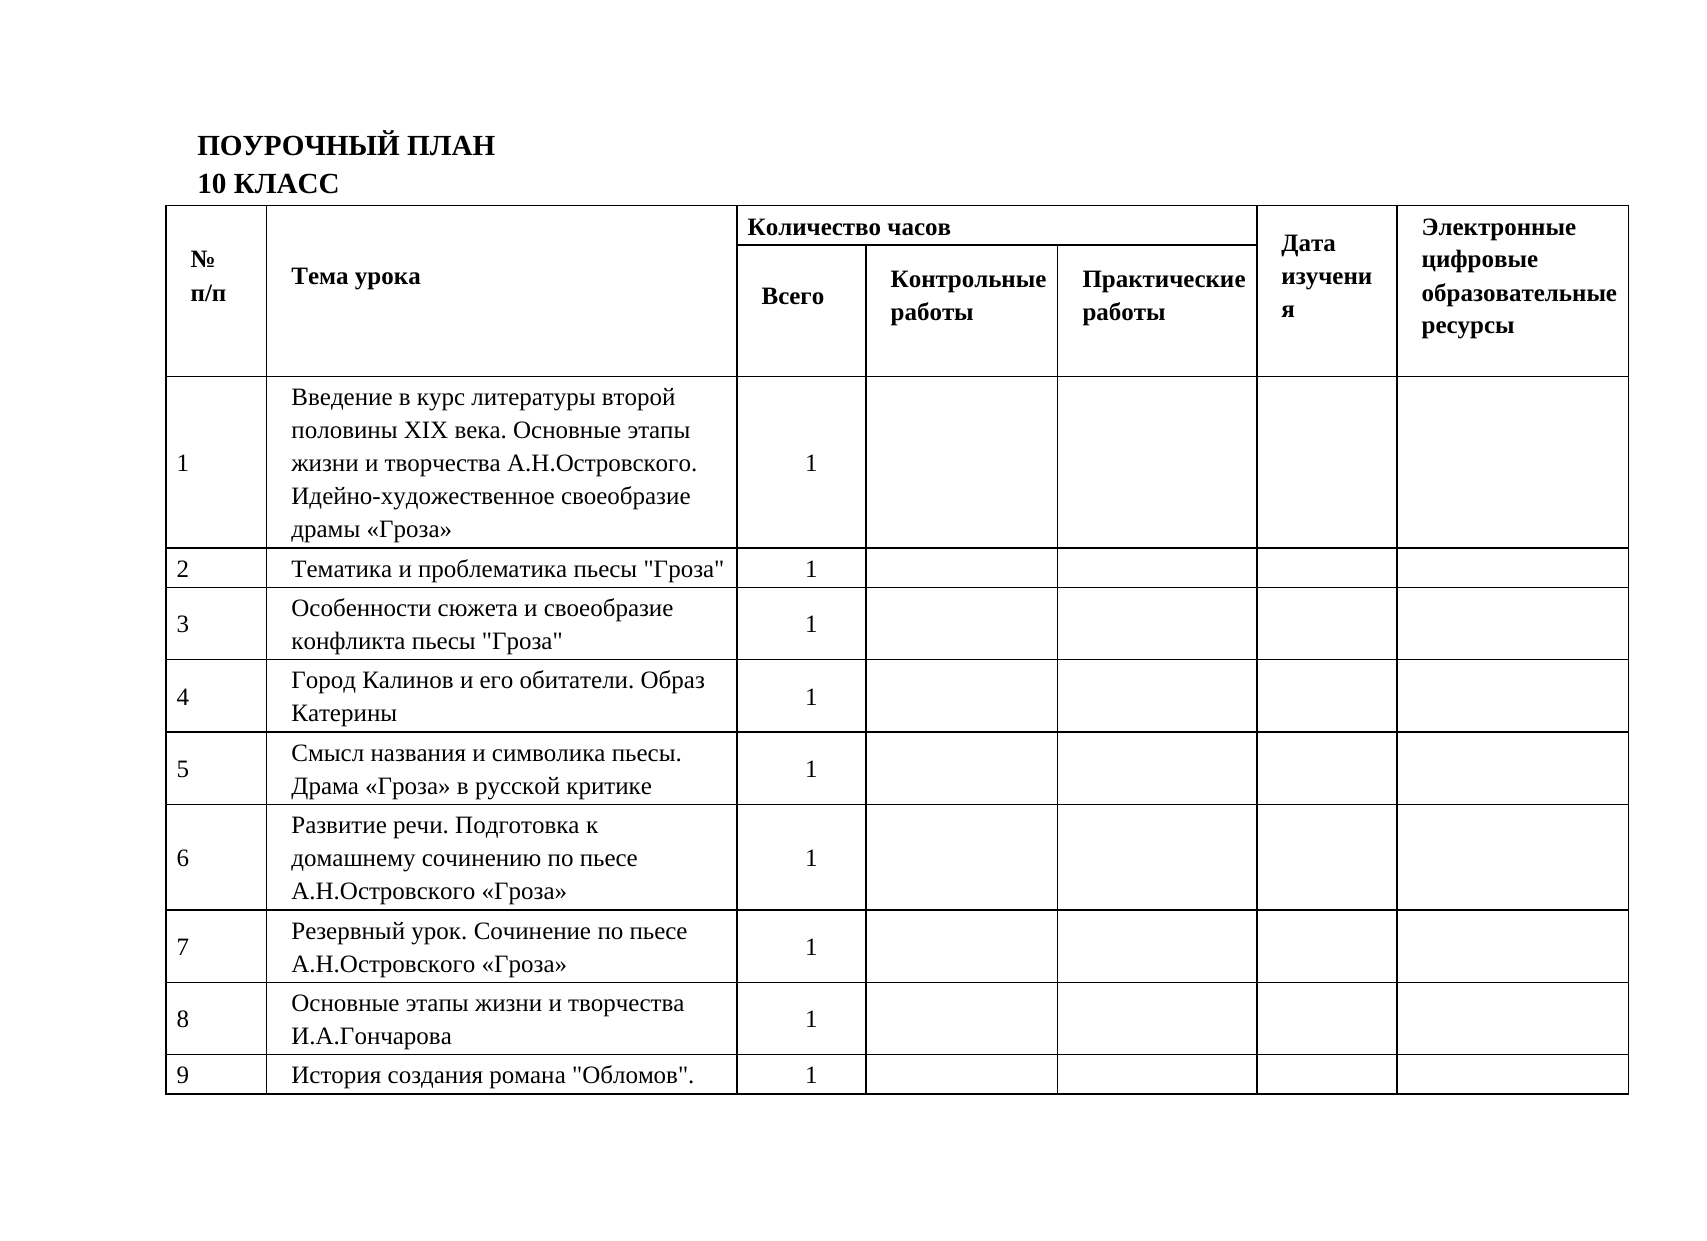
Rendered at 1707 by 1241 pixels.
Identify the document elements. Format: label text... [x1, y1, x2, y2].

table_cell 2 [167, 549, 266, 586]
table_cell [867, 549, 1057, 586]
table_cell [867, 660, 1057, 731]
table_header № п/п [167, 206, 266, 376]
table_cell 1 [738, 1055, 865, 1093]
table_cell Введение в курс литературы второй половины ХIX века. Основные этапы жизни и творчества А.Н.Островского. Идейно-художественное своеобразие драмы «Гроза» [267, 377, 736, 547]
table_cell 6 [167, 805, 266, 909]
table_cell [867, 733, 1057, 803]
table_cell [1258, 805, 1396, 909]
table_cell Резервный урок. Cочинение по пьесе А.Н.Островского «Гроза» [267, 911, 736, 981]
table_header Электронные цифровые образовательные ресурсы [1398, 206, 1628, 376]
table_cell [1058, 588, 1256, 659]
table_cell Тематика и проблематика пьесы "Гроза" [267, 549, 736, 586]
table_cell [1058, 733, 1256, 803]
table_cell [1398, 911, 1628, 981]
table_cell [867, 983, 1057, 1054]
table_cell [1258, 1055, 1396, 1093]
table_cell 5 [167, 733, 266, 803]
table_cell [1398, 1055, 1628, 1093]
table_cell [1398, 588, 1628, 659]
table_cell Развитие речи. Подготовка к домашнему сочинению по пьесе А.Н.Островского «Гроза» [267, 805, 736, 909]
table_cell [1058, 377, 1256, 547]
table_cell Смысл названия и символика пьесы. Драма «Гроза» в русской критике [267, 733, 736, 803]
table_cell 9 [167, 1055, 266, 1093]
table_cell [1398, 660, 1628, 731]
table_cell Город Калинов и его обитатели. Образ Катерины [267, 660, 736, 731]
table_cell 1 [738, 805, 865, 909]
table_cell [1258, 911, 1396, 981]
table_cell [1258, 549, 1396, 586]
table_cell [1258, 588, 1396, 659]
table_header Тема урока [267, 206, 736, 376]
table_cell 1 [167, 377, 266, 547]
table_cell 4 [167, 660, 266, 731]
table_cell 1 [738, 733, 865, 803]
table_cell [1258, 660, 1396, 731]
table_cell Контрольные работы [867, 246, 1057, 376]
table_cell 1 [738, 588, 865, 659]
table_cell [1258, 733, 1396, 803]
table_cell Основные этапы жизни и творчества И.А.Гончарова [267, 983, 736, 1054]
table_cell 7 [167, 911, 266, 981]
table_cell [1398, 983, 1628, 1054]
table_cell Практические работы [1058, 246, 1256, 376]
text ПОУРОЧНЫЙ ПЛАН [190, 128, 1618, 161]
table_cell [867, 805, 1057, 909]
table_cell 1 [738, 549, 865, 586]
table_cell 1 [738, 377, 865, 547]
table_cell [867, 1055, 1057, 1093]
text 10 КЛАСС [190, 166, 1618, 200]
table_cell [1398, 805, 1628, 909]
table_cell [867, 377, 1057, 547]
table_cell [1058, 1055, 1256, 1093]
table_header Количество часов [738, 206, 1256, 244]
table_cell 3 [167, 588, 266, 659]
table_cell 1 [738, 983, 865, 1054]
table_cell [1058, 911, 1256, 981]
table_cell [1258, 377, 1396, 547]
table_cell 1 [738, 660, 865, 731]
table_cell [1258, 983, 1396, 1054]
table_cell [1398, 549, 1628, 586]
table_cell Всего [738, 246, 865, 376]
table_cell [1398, 377, 1628, 547]
table_header Дата изучения [1258, 206, 1396, 376]
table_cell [267, 1055, 736, 1093]
table_cell 1 [738, 911, 865, 981]
table_cell 8 [167, 983, 266, 1054]
table_cell Особенности сюжета и своеобразие конфликта пьесы "Гроза" [267, 588, 736, 659]
table_cell [1058, 660, 1256, 731]
table_cell [1058, 549, 1256, 586]
table_cell [867, 588, 1057, 659]
table_cell [1398, 733, 1628, 803]
table_cell [1058, 805, 1256, 909]
table_cell [867, 911, 1057, 981]
table_cell [1058, 983, 1256, 1054]
